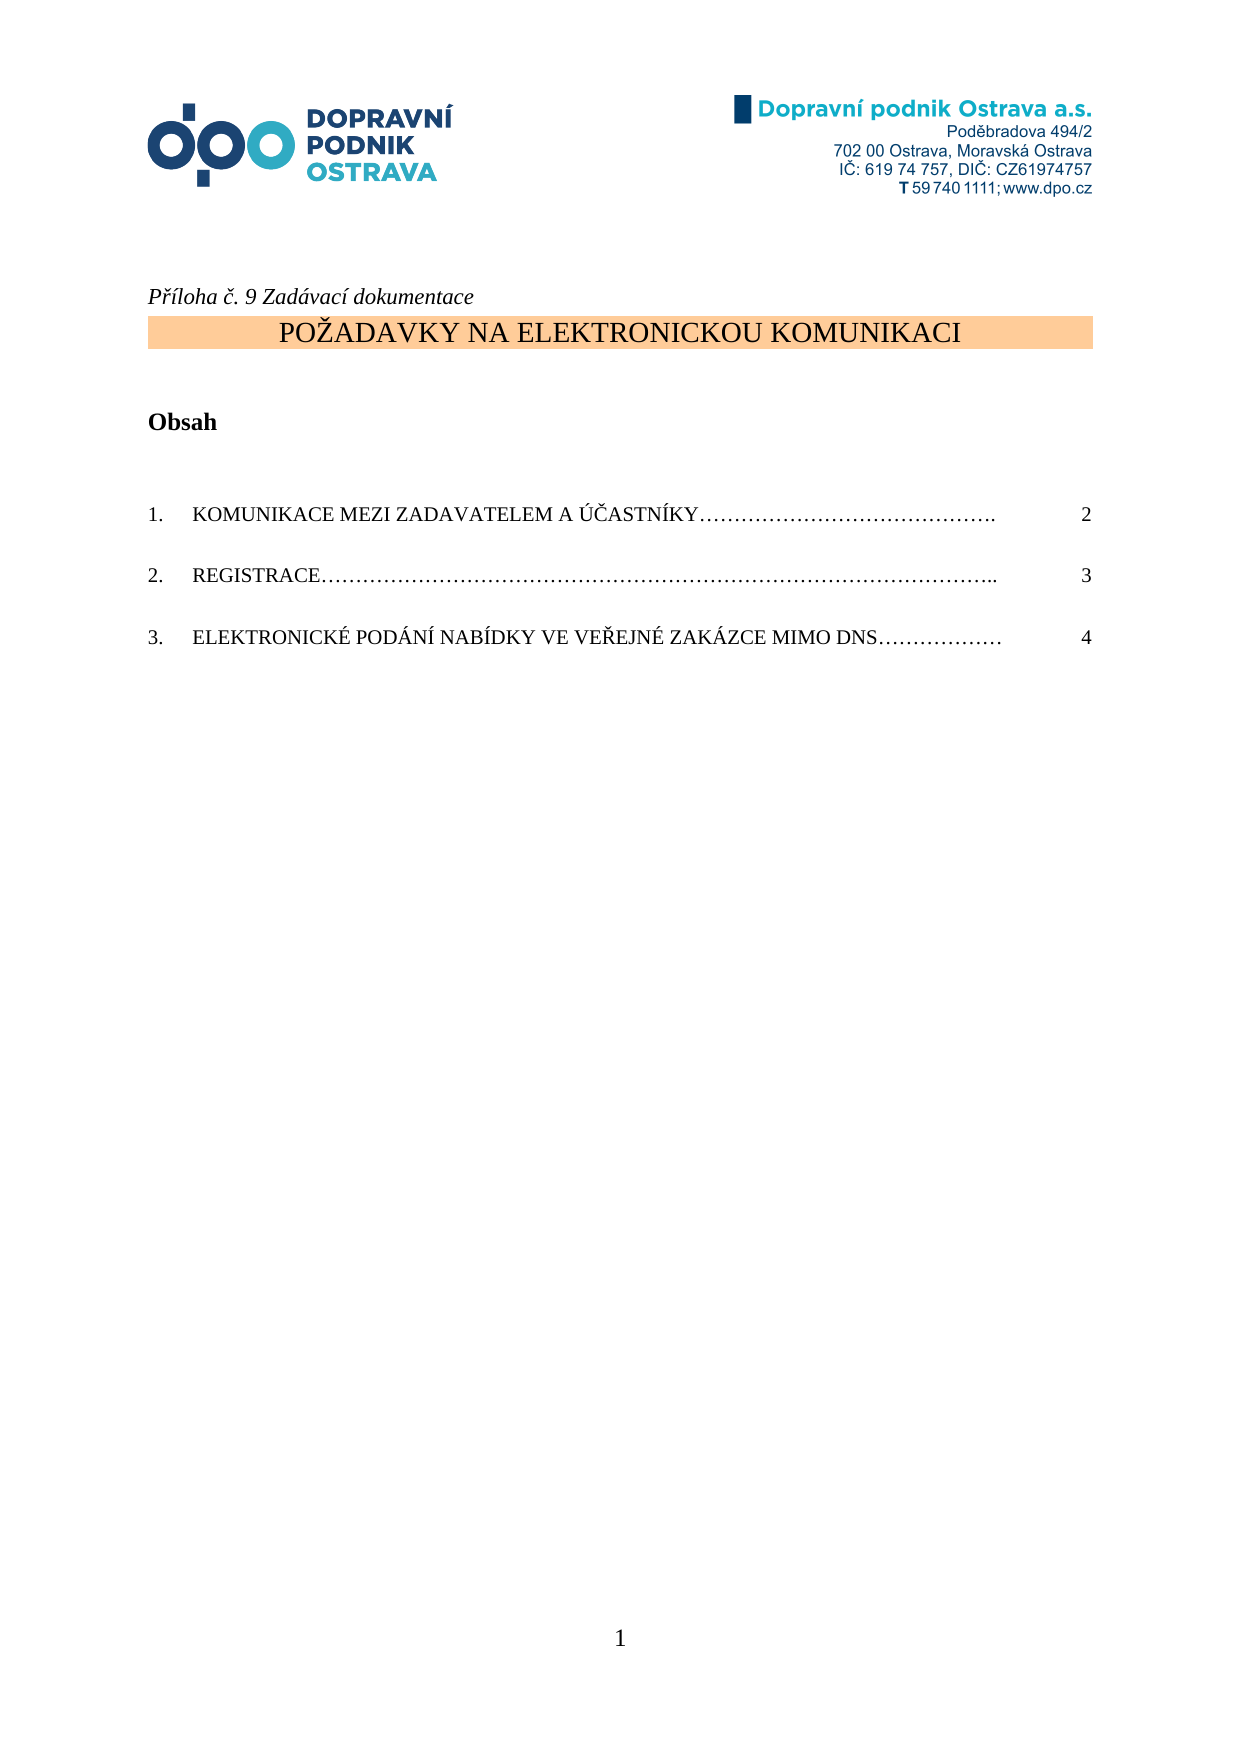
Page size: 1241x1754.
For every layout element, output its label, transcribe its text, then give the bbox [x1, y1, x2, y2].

text 2. Registrace…………………………………………………………………………………….. 3 [148, 563, 1093, 587]
text POŽADAVKY NA ELEKTRONICKOU KOMUNIKACI [148, 316, 1093, 349]
text Obsah [148, 407, 1093, 435]
picture [147, 103, 454, 187]
text 1. Komunikace mezi zadavatelem a účastníky……………………………………. 2 [148, 502, 1093, 526]
text Příloha č. 9 Zadávací dokumentace [148, 283, 1093, 309]
picture [734, 95, 1092, 197]
text 3. Elektronické podání nabídky ve veřejné zakázce mimo DNS……………… 4 [148, 625, 1093, 649]
